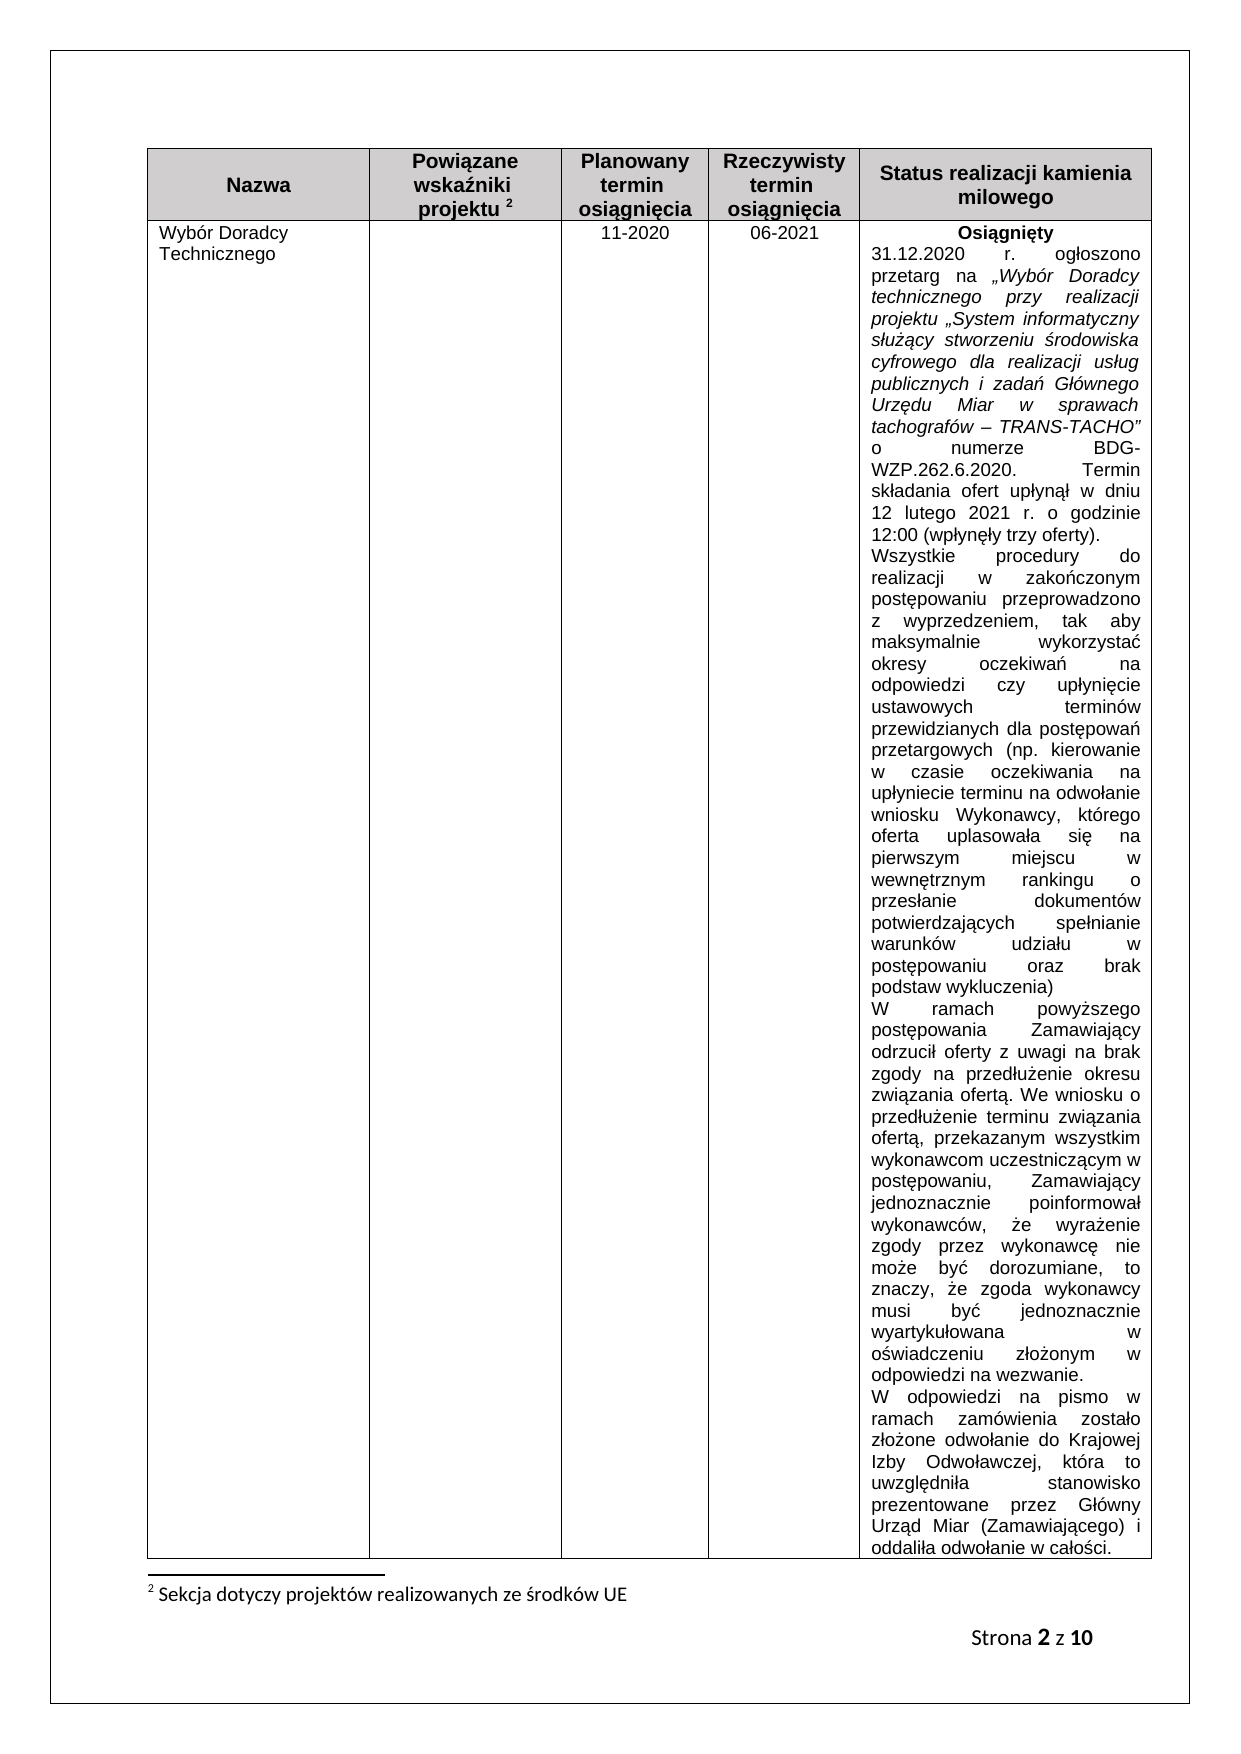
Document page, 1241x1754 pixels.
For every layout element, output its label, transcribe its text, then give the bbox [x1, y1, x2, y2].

table_header Nazwa [148, 149, 369, 220]
table_cell Wybór Doradcy Technicznego [148, 221, 369, 1558]
table_header Rzeczywisty termin osiągnięcia [709, 149, 859, 220]
table_header Status realizacji kamienia milowego [860, 149, 1151, 220]
table_cell 06-2021 [709, 221, 859, 1558]
table_cell 11-2020 [562, 221, 708, 1558]
table_header Planowany termin osiągnięcia [562, 149, 708, 220]
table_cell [860, 221, 1151, 1558]
table_cell [370, 221, 561, 1558]
table_header Powiązane wskaźniki projektu [370, 149, 561, 220]
